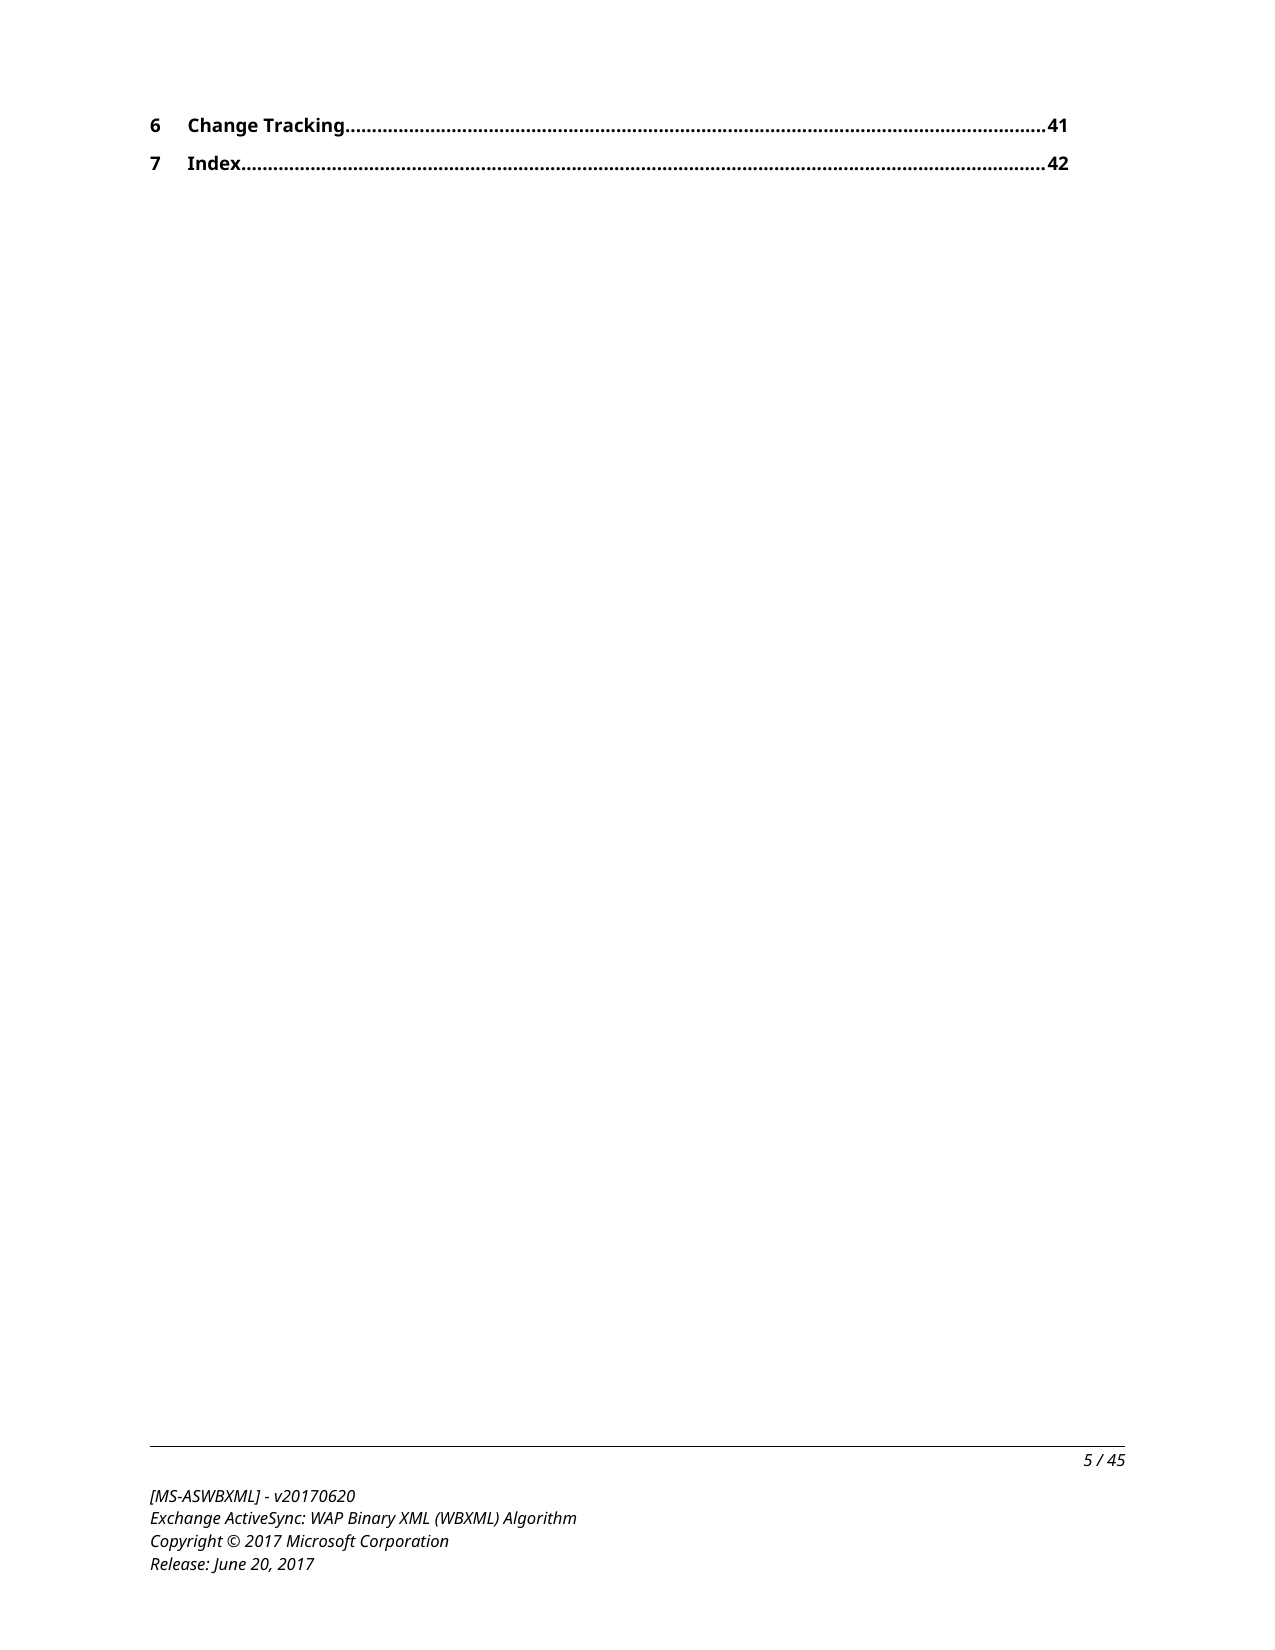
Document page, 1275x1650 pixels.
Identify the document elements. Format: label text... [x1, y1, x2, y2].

text 6 Change Tracking 41 [150, 112, 1078, 138]
text 7 Index 42 [150, 151, 1078, 176]
